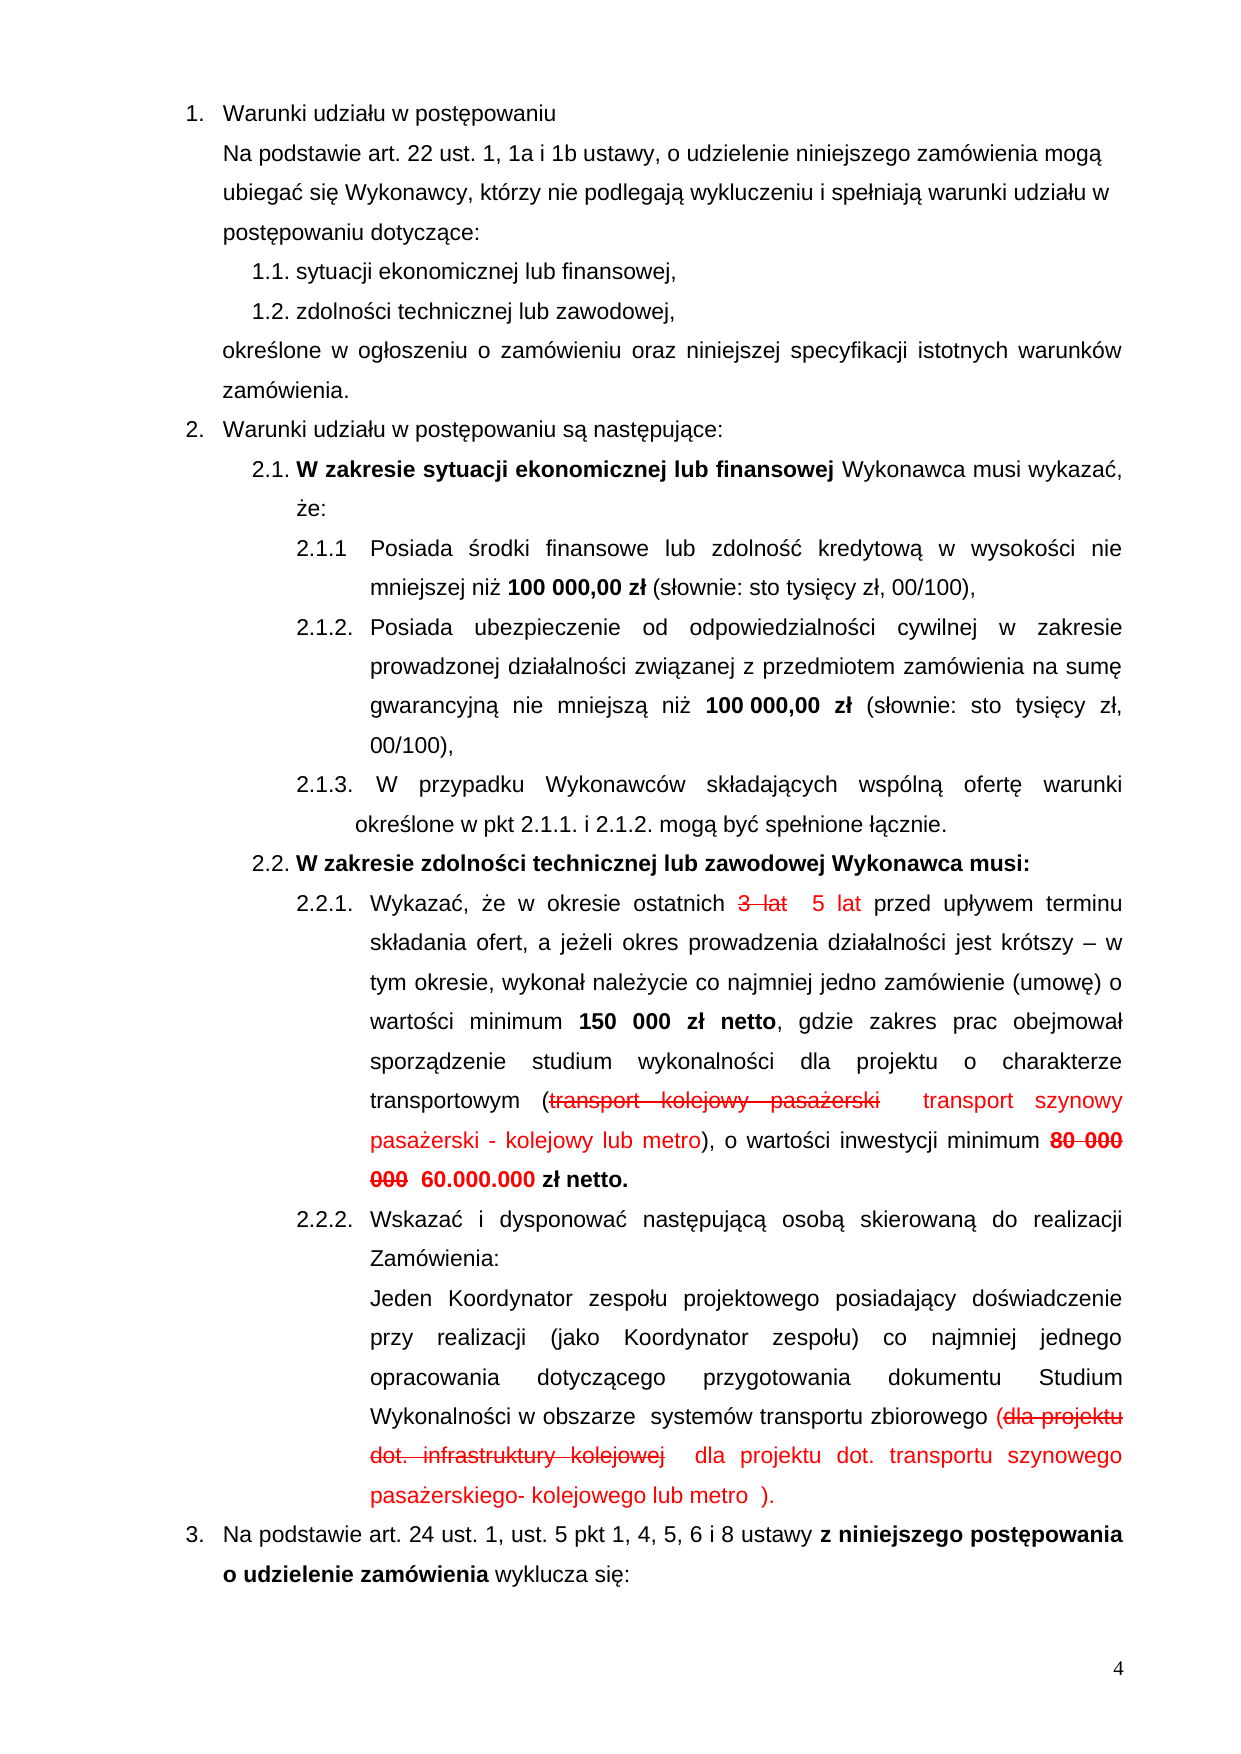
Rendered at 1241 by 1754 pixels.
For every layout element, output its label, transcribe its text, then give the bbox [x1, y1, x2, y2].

text określone w ogłoszeniu o zamówieniu oraz niniejszej specyfikacji istotnych warunków zamówienia. [222, 337, 1123, 403]
list W zakresie zdolności technicznej lub zawodowej Wykonawca musi: [252, 850, 1123, 877]
list Wykazać, że w okresie ostatnich 3 lat 5 lat przed upływem terminu składania ofert, a jeżeli okres prowadzenia działalności jest krótszy – w tym okresie, wykonał należycie co najmniej jedno zamówienie (umowę) o wartości minimum 150 000 zł netto, gdzie zakres prac obejmował sporządzenie studium wykonalności dla projektu o charakterze transportowym (transport kolejowy pasażerski transport szynowy pasażerski - kolejowy lub metro), o wartości inwestycji minimum 80 000 000 60.000.000 zł netto. [296, 890, 1123, 1192]
list Posiada środki finansowe lub zdolność kredytową w wysokości nie mniejszej niż 100 000,00 zł (słownie: sto tysięcy zł, 00/100), [296, 534, 1123, 600]
list Warunki udziału w postępowaniu są następujące: [185, 416, 1123, 442]
list Na podstawie art. 24 ust. 1, ust. 5 pkt 1, 4, 5, 6 i 8 ustawy z niniejszego postępowania o udzielenie zamówienia wyklucza się: [185, 1521, 1123, 1587]
list Wskazać i dysponować następującą osobą skierowaną do realizacji Zamówienia: [296, 1206, 1123, 1271]
list sytuacji ekonomicznej lub finansowej, [238, 258, 1123, 284]
list W przypadku Wykonawców składających wspólną ofertę warunki określone w pkt 2.1.1. i 2.1.2. mogą być spełnione łącznie. [296, 771, 1123, 837]
text Na podstawie art. 22 ust. 1, 1a i 1b ustawy, o udzielenie niniejszego zamówienia mogą ubiegać się Wykonawcy, którzy nie podlegają wykluczeniu i spełniają warunki udziału w postępowaniu dotyczące: [223, 140, 1123, 245]
list Posiada ubezpieczenie od odpowiedzialności cywilnej w zakresie prowadzonej działalności związanej z przedmiotem zamówienia na sumę gwarancyjną nie mniejszą niż 100 000,00 zł (słownie: sto tysięcy zł, 00/100), [296, 613, 1123, 758]
list W zakresie sytuacji ekonomicznej lub finansowej Wykonawca musi wykazać, że: [252, 456, 1123, 521]
list zdolności technicznej lub zawodowej, [238, 298, 1123, 324]
list Warunki udziału w postępowaniu [185, 100, 1123, 127]
list Jeden Koordynator zespołu projektowego posiadający doświadczenie przy realizacji (jako Koordynator zespołu) co najmniej jednego opracowania dotyczącego przygotowania dokumentu Studium Wykonalności w obszarze systemów transportu zbiorowego (dla projektu dot. infrastruktury kolejowej dla projektu dot. transportu szynowego pasażerskiego- kolejowego lub metro ). [370, 1284, 1123, 1508]
